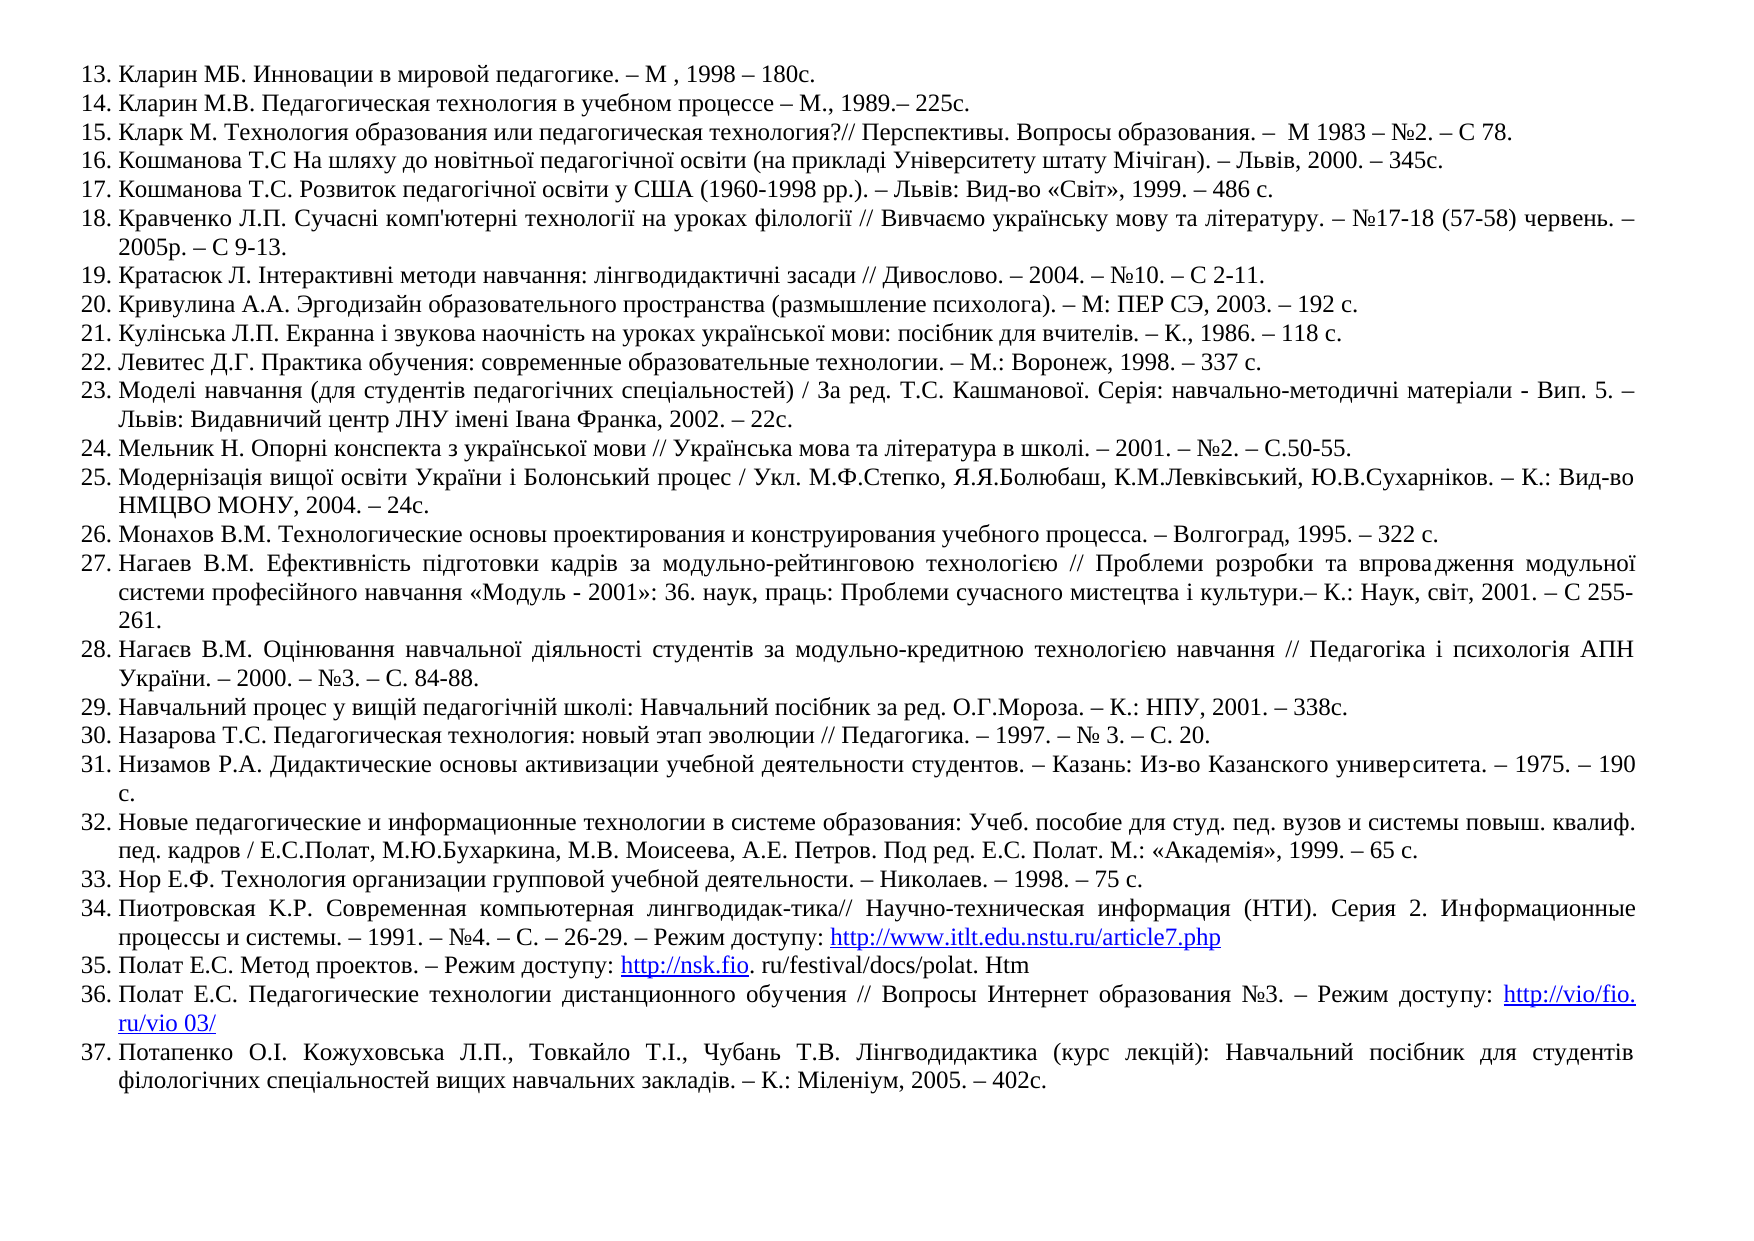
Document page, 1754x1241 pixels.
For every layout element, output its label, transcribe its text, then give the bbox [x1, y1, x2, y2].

list Кларин МБ. Инновации в мировой педагогике. – М , 1998 – 180с. [81, 59, 1636, 88]
list Кривулина A.A. Эргодизайн образовательного пространства (размышление психолога). – М: ПЕР СЭ, 2003. – 192 с. [81, 289, 1636, 318]
list Кошманова Т.С На шляху до новітньої педагогічної освіти (на прикладі Університету штату Мічіган). – Львів, 2000. – 345с. [81, 145, 1636, 174]
list Полат Е.С. Метод проектов. – Режим доступу: http://nsk.fio. ru/festival/docs/polat. Htm [81, 950, 1636, 979]
list Мельник Н. Опорні конспекта з української мови // Українська мова та література в школі. – 2001. – №2. – С.50-55. [81, 433, 1636, 462]
list Кратасюк Л. Інтерактивні методи навчання: лінгводидактичні засади // Дивослово. – 2004. – №10. – С 2-11. [81, 260, 1636, 289]
list Низамов P.A. Дидактические основы активизации учебной деятельности студентов. – Казань: Из-во Казанского университета. – 1975. – 190 с. [81, 749, 1636, 807]
list Пиотровская K.P. Современная компьютерная лингводидак-тика// Научно-техническая информация (НТИ). Серия 2. Информационные процессы и системы. – 1991. – №4. – С. – 26-29. – Режим доступу: http://www.itlt.edu.nstu.ru/article7.php [81, 893, 1636, 950]
list Нагаєв В.М. Оцінювання навчальної діяльності студентів за модульно-кредитною технологією навчання // Педагогіка і психологія АПН України. – 2000. – №3. – С. 84-88. [81, 634, 1636, 692]
list Назарова Т.С. Педагогическая технология: новый этап эволюции // Педагогика. – 1997. – № 3. – С. 20. [81, 720, 1636, 749]
list Кошманова Т.С. Розвиток педагогічної освіти у США (1960-1998 pp.). – Львів: Вид-во «Світ», 1999. – 486 с. [81, 174, 1636, 203]
list Кларк М. Технология образования или педагогическая технология?// Перспективы. Вопросы образования. – М 1983 – №2. – С 78. [81, 117, 1636, 145]
list Нор Е.Ф. Технология организации групповой учебной деятельности. – Николаев. – 1998. – 75 с. [81, 864, 1636, 893]
list Кравченко Л.П. Сучасні комп'ютерні технології на уроках філології // Вивчаємо українську мову та літературу. – №17-18 (57-58) червень. – 2005р. – С 9-13. [81, 203, 1636, 260]
list Новые педагогические и информационные технологии в системе образования: Учеб. пособие для студ. пед. вузов и системы повыш. квалиф. пед. кадров / Е.С.Полат, М.Ю.Бухаркина, М.В. Моисеева, А.Е. Петров. Под ред. Е.С. Полат. М.: «Академія», 1999. – 65 с. [81, 807, 1636, 864]
list Левитес Д.Г. Практика обучения: современные образовательные технологии. – М.: Воронеж, 1998. – 337 с. [81, 347, 1636, 375]
list Модернізація вищої освіти України і Болонський процес / Укл. М.Ф.Степко, Я.Я.Болюбаш, К.М.Левківський, Ю.В.Сухарніков. – К.: Вид-во НМЦВО МОНУ, 2004. – 24с. [81, 462, 1636, 519]
list Полат Е.С. Педагогические технологии дистанционного обучения // Вопросы Интернет образования №3. – Режим доступу: http://vio/fio. ru/vio 03/ [81, 979, 1636, 1037]
list Кулінська Л.П. Екранна і звукова наочність на уроках української мови: посібник для вчителів. – К., 1986. – 118 с. [81, 318, 1636, 347]
list Навчальний процес у вищій педагогічній школі: Навчальний посібник за ред. О.Г.Мороза. – К.: НПУ, 2001. – 338с. [81, 692, 1636, 720]
list Кларин М.В. Педагогическая технология в учебном процессе – М., 1989.– 225с. [81, 88, 1636, 117]
list Потапенко O.I. Кожуховська Л.П., Товкайло Т.І., Чубань T.B. Лінгводидактика (курс лекцій): Навчальний посібник для студентів філологічних спеціальностей вищих навчальних закладів. – К.: Міленіум, 2005. – 402с. [81, 1037, 1636, 1094]
list Моделі навчання (для студентів педагогічних спеціальностей) / За ред. Т.С. Кашманової. Серія: навчально-методичні матеріали - Вип. 5. – Львів: Видавничий центр ЛНУ імені Івана Франка, 2002. – 22с. [81, 375, 1636, 433]
list Нагаев В.М. Ефективність підготовки кадрів за модульно-рейтинговою технологією // Проблеми розробки та впровадження модульної системи професійного навчання «Модуль - 2001»: 36. наук, праць: Проблеми сучасного мистецтва і культури.– К.: Наук, світ, 2001. – С 255-261. [81, 548, 1636, 634]
list Монахов В.М. Технологические основы проектирования и конструирования учебного процесса. – Волгоград, 1995. – 322 с. [81, 519, 1636, 548]
